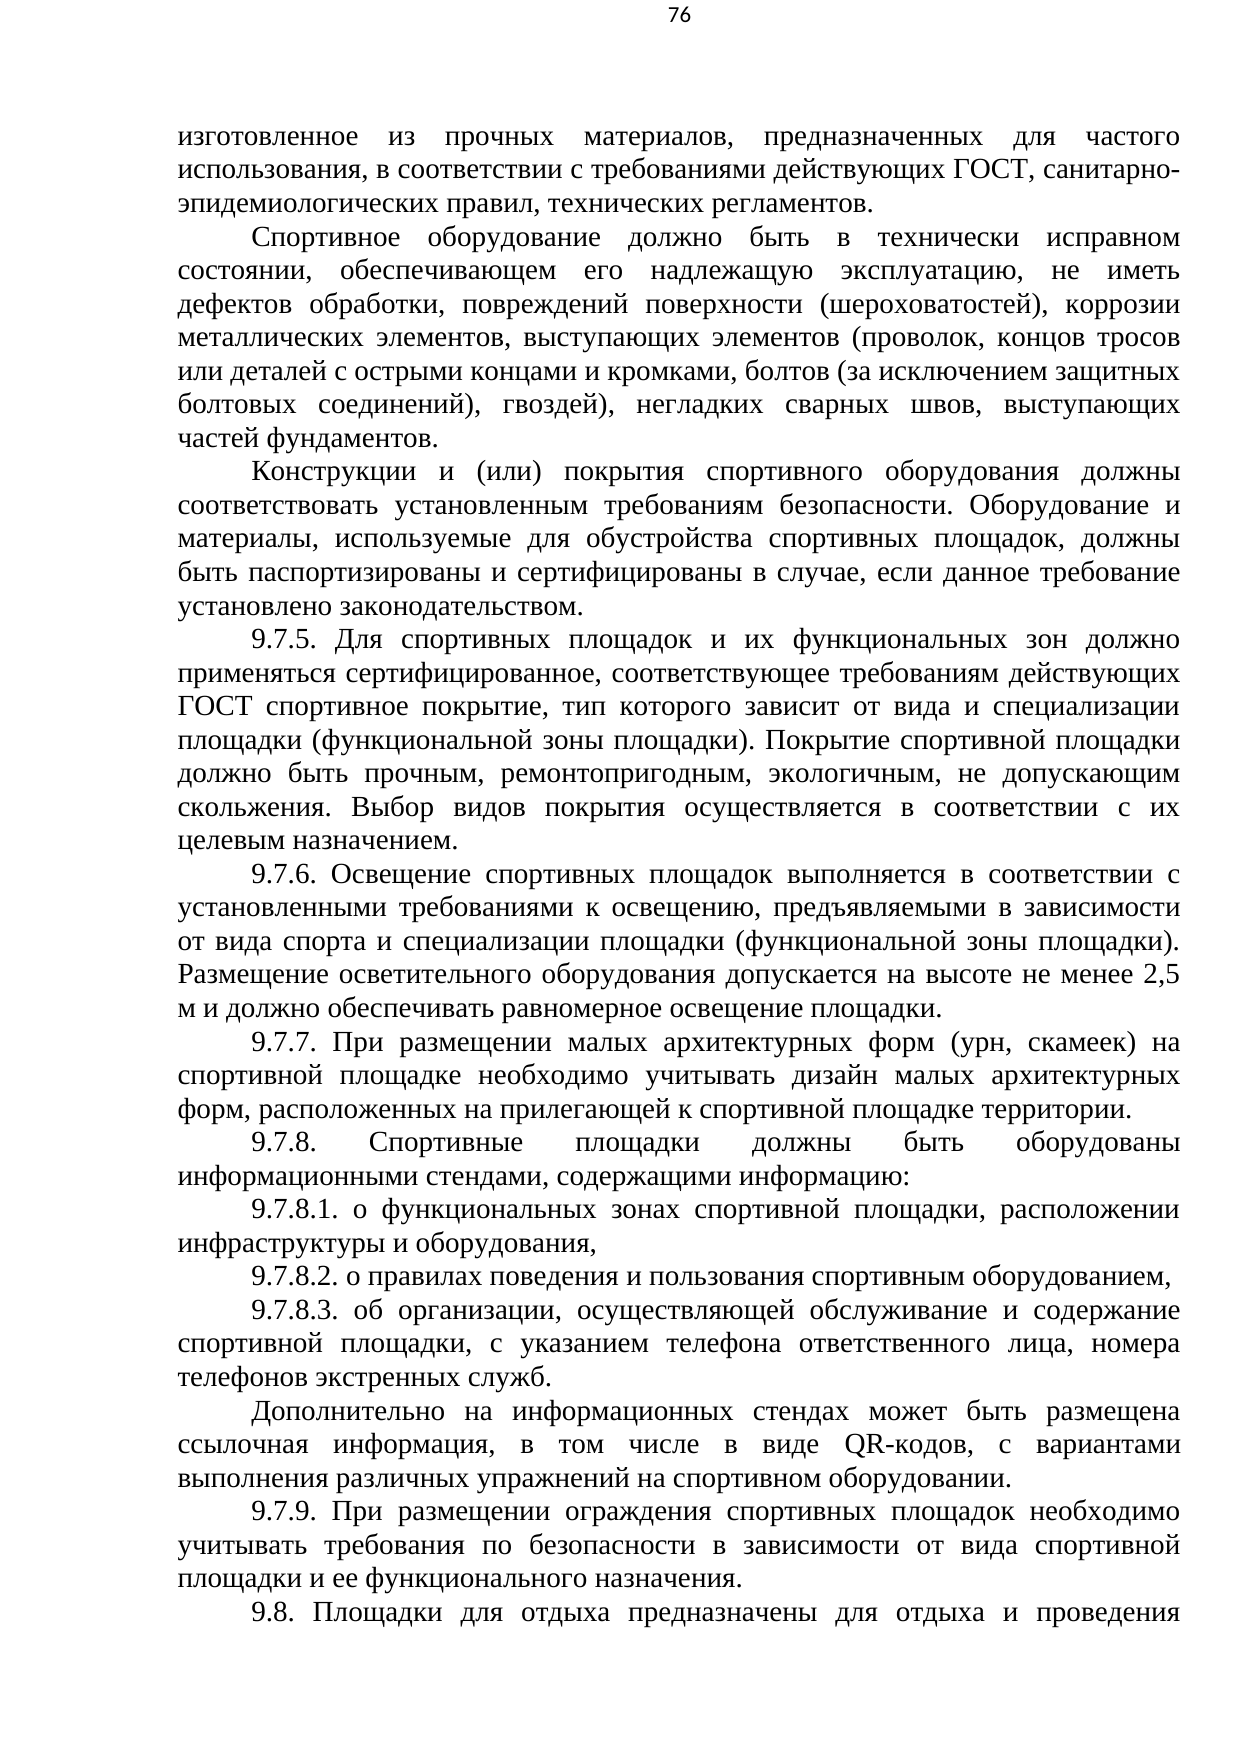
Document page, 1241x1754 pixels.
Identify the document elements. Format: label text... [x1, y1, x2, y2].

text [177, 1594, 1181, 1627]
text Спортивное оборудование должно быть в технически исправном состоянии, обеспечивающем его надлежащую эксплуатацию, не иметь дефектов обработки, повреждений поверхности (шероховатостей), коррозии металлических элементов, выступающих элементов (проволок, концов тросов или деталей с острыми концами и кромками, болтов (за исключением защитных болтовых соединений), гвоздей), негладких сварных швов, выступающих частей фундаментов. [177, 219, 1181, 453]
text 9.7.5. Для спортивных площадок и их функциональных зон должно применяться сертифицированное, соответствующее требованиям действующих ГОСТ спортивное покрытие, тип которого зависит от вида и специализации площадки (функциональной зоны площадки). Покрытие спортивной площадки должно быть прочным, ремонтопригодным, экологичным, не допускающим скольжения. Выбор видов покрытия осуществляется в соответствии с их целевым назначением. [177, 621, 1181, 856]
text 9.7.9. При размещении ограждения спортивных площадок необходимо учитывать требования по безопасности в зависимости от вида спортивной площадки и ее функционального назначения. [177, 1493, 1181, 1594]
text 9.7.7. При размещении малых архитектурных форм (урн, скамеек) на спортивной площадке необходимо учитывать дизайн малых архитектурных форм, расположенных на прилегающей к спортивной площадке территории. [177, 1024, 1181, 1124]
text Конструкции и (или) покрытия спортивного оборудования должны соответствовать установленным требованиям безопасности. Оборудование и материалы, используемые для обустройства спортивных площадок, должны быть паспортизированы и сертифицированы в случае, если данное требование установлено законодательством. [177, 453, 1181, 621]
text 9.7.8.1. о функциональных зонах спортивной площадки, расположении инфраструктуры и оборудования, [177, 1191, 1181, 1258]
text Дополнительно на информационных стендах может быть размещена ссылочная информация, в том числе в виде QR-кодов, с вариантами выполнения различных упражнений на спортивном оборудовании. [177, 1393, 1181, 1493]
text 9.7.8.2. о правилах поведения и пользования спортивным оборудованием, [177, 1258, 1181, 1292]
text 9.7.8. Спортивные площадки должны быть оборудованы информационными стендами, содержащими информацию: [177, 1124, 1181, 1191]
text 9.7.6. Освещение спортивных площадок выполняется в соответствии с установленными требованиями к освещению, предъявляемыми в зависимости от вида спорта и специализации площадки (функциональной зоны площадки). Размещение осветительного оборудования допускается на высоте не менее 2,5 м и должно обеспечивать равномерное освещение площадки. [177, 856, 1181, 1024]
text 9.7.8.3. об организации, осуществляющей обслуживание и содержание спортивной площадки, с указанием телефона ответственного лица, номера телефонов экстренных служб. [177, 1292, 1181, 1393]
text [177, 118, 1181, 219]
